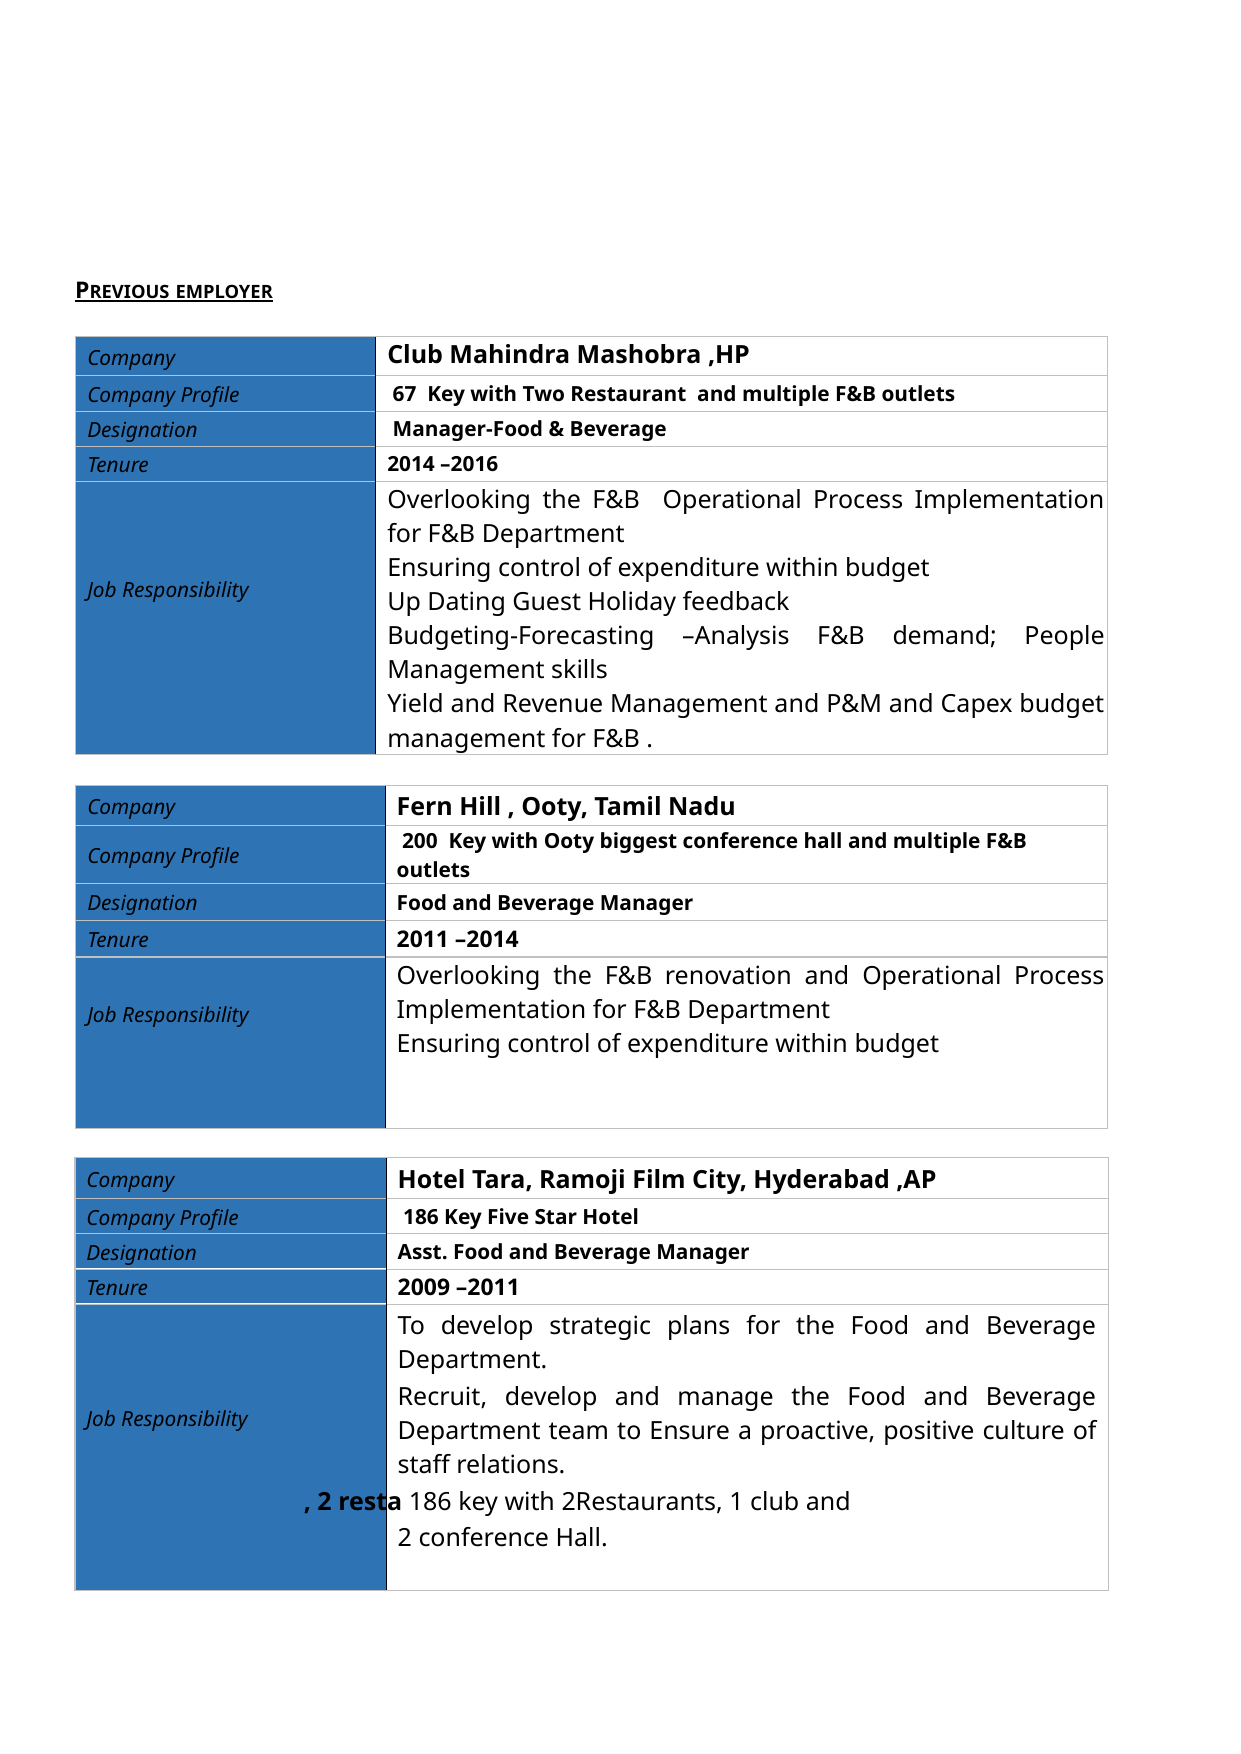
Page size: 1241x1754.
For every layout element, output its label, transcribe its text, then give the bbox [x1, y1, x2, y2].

table_cell Designation [76, 412, 375, 446]
table_cell Overlooking the F&B renovation and Operational Process Implementation for F&B Department Ensuring control of expenditure within budget [386, 958, 1107, 1128]
table_cell Job Responsibility [76, 1305, 386, 1590]
table_cell Designation [76, 1234, 386, 1268]
table_cell 200 Key with Ooty biggest conference hall and multiple F&B outlets [386, 826, 1107, 883]
table_cell 2009 –2011 [387, 1270, 1108, 1303]
table_cell Asst. Food and Beverage Manager [387, 1234, 1108, 1268]
table_cell Overlooking the F&B Operational Process Implementation for F&B Department Ensuring control of expenditure within budget Up Dating Guest Holiday feedback Budgeting-Forecasting –Analysis F&B demand; People Management skills Yield and Revenue Management and P&M and Capex budget management for F&B . [376, 482, 1107, 754]
table_cell Tenure [76, 921, 385, 956]
table_header Hotel Tara, Ramoji Film City, Hyderabad ,AP [387, 1158, 1108, 1198]
table_cell 2014 –2016 [376, 447, 1107, 481]
table_header Fern Hill , Ooty, Tamil Nadu [386, 786, 1107, 825]
table_header Club Mahindra Mashobra ,HP [376, 337, 1107, 375]
table_cell Company Profile [76, 826, 385, 883]
table_cell Company Profile [76, 1199, 386, 1233]
table_header Company [76, 337, 375, 375]
table_cell 186 Key Five Star Hotel [387, 1199, 1108, 1233]
table_cell 67 Key with Two Restaurant and multiple F&B outlets [376, 376, 1107, 411]
table_cell Job Responsibility [76, 958, 385, 1128]
table_cell Manager-Food & Beverage [376, 412, 1107, 446]
table_cell To develop strategic plans for the Food and Beverage Department. Recruit, develop and manage the Food and Beverage Department team to Ensure a proactive, positive culture of staff relations. , 2 resta 186 key with 2Restaurants, 1 club and 2 conference Hall. [387, 1305, 1108, 1590]
table_cell Job Responsibility [76, 482, 375, 754]
table_header Company [76, 1158, 386, 1198]
table_header Company [76, 786, 385, 825]
table_cell Food and Beverage Manager [386, 884, 1107, 920]
table_cell Company Profile [76, 376, 375, 411]
table_cell Designation [76, 884, 385, 920]
table_cell Tenure [76, 1270, 386, 1303]
table_cell Tenure [76, 447, 375, 481]
title Previous employer [75, 274, 1172, 305]
table_cell 2011 –2014 [386, 921, 1107, 956]
